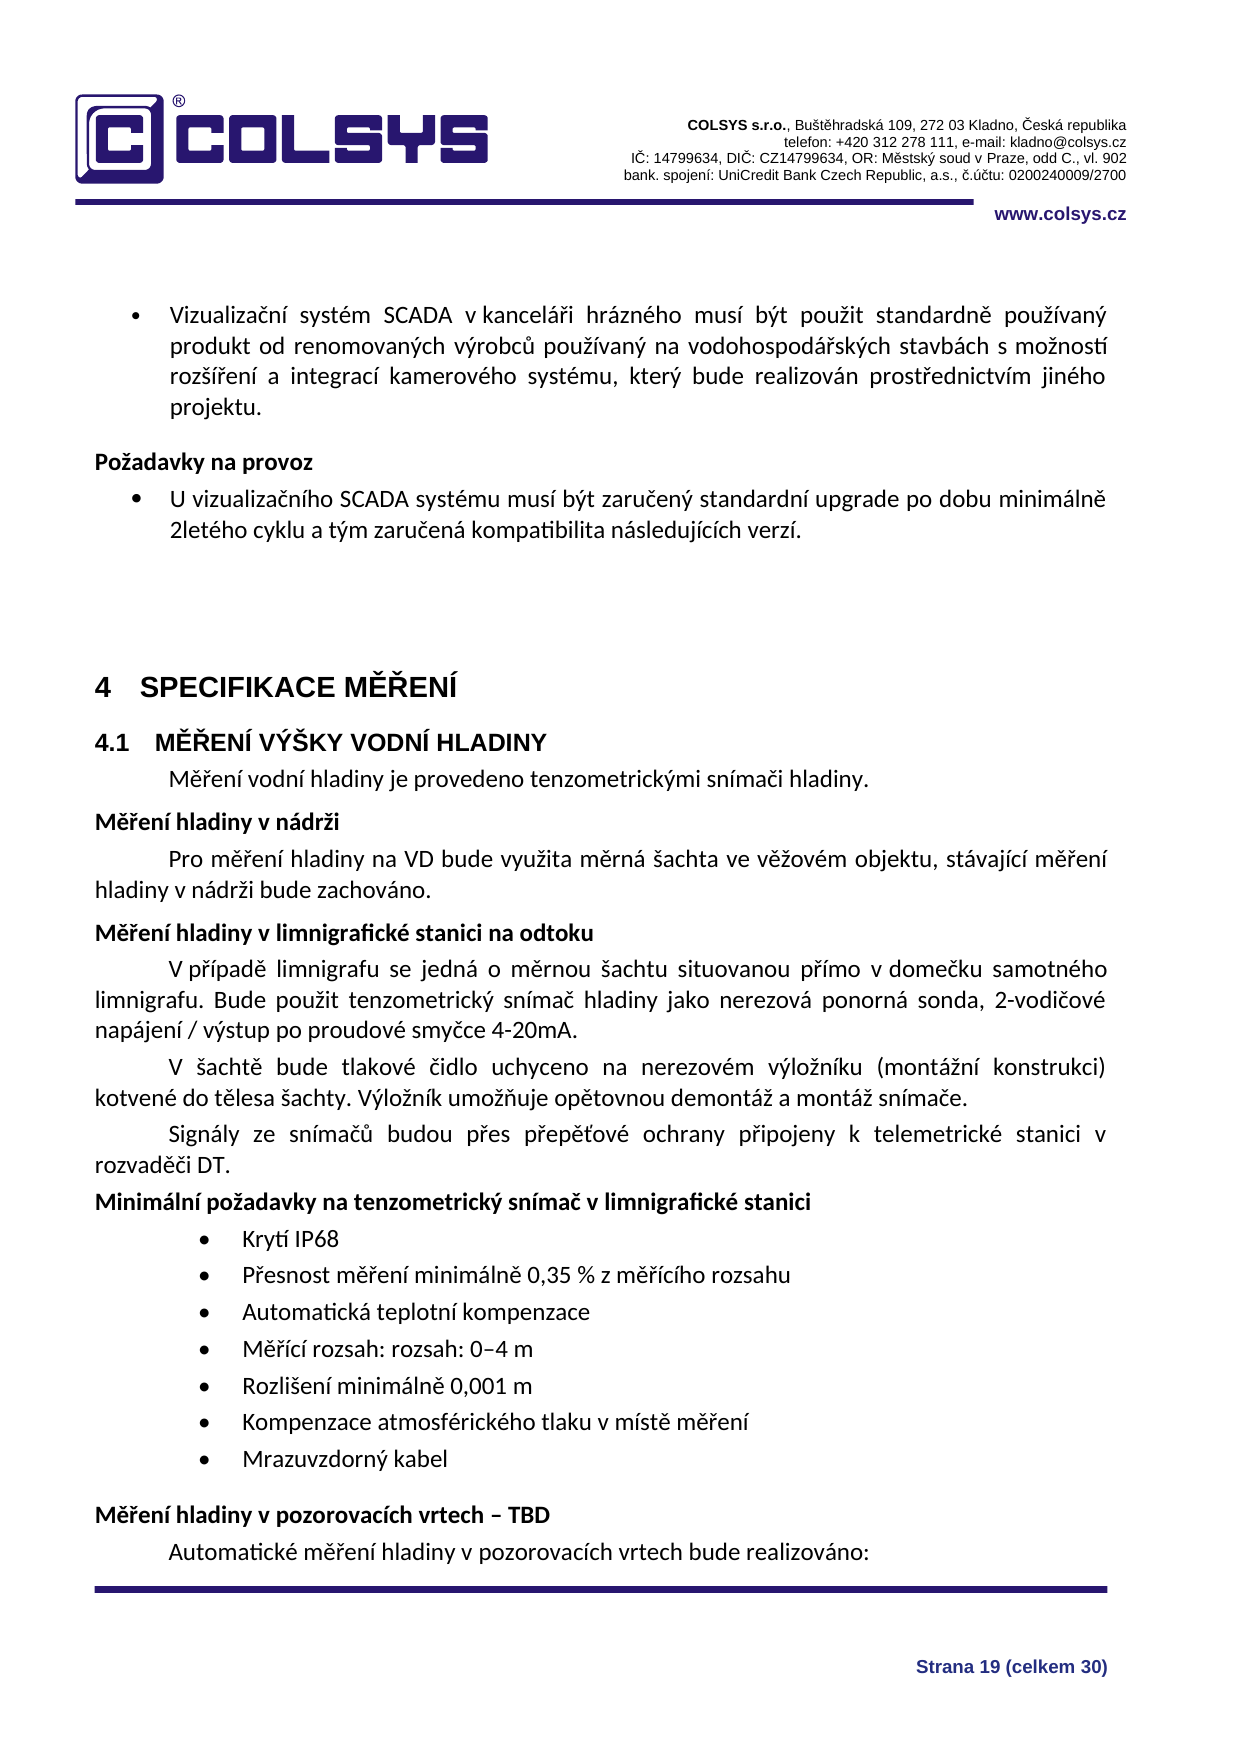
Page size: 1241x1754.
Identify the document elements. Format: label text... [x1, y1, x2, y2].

text V případě limnigrafu se jedná o měrnou šachtu situovanou přímo v domečku samotného limnigrafu. Bude použit tenzometrický snímač hladiny jako nerezová ponorná sonda, 2-vodičové napájení / výstup po proudové smyčce 4-20mA. [94, 953, 1107, 1045]
text • Přesnost měření minimálně 0,35 % z měřícího rozsahu [198, 1259, 1107, 1290]
list U vizualizačního SCADA systému musí být zaručený standardní upgrade po dobu minimálně 2letého cyklu a tým zaručená kompatibilita následujících verzí. [132, 483, 1107, 544]
text Měření hladiny v limnigrafické stanici na odtoku [94, 917, 1107, 947]
text • Krytí IP68 [198, 1223, 1107, 1253]
text Požadavky na provoz [94, 447, 1107, 477]
list Vizualizační systém SCADA v kanceláři hrázného musí být použit standardně používaný produkt od renomovaných výrobců používaný na vodohospodářských stavbách s možností rozšíření a integrací kamerového systému, který bude realizován prostřednictvím jiného projektu. [132, 299, 1107, 422]
text Měření vodní hladiny je provedeno tenzometrickými snímači hladiny. [94, 763, 1107, 794]
text • Měřící rozsah: rozsah: 0–4 m [198, 1333, 1107, 1363]
text Měření hladiny v nádrži [94, 806, 1107, 837]
text specifikace měření [94, 670, 1107, 703]
text V šachtě bude tlakové čidlo uchyceno na nerezovém výložníku (montážní konstrukci) kotvené do tělesa šachty. Výložník umožňuje opětovnou demontáž a montáž snímače. [94, 1051, 1107, 1112]
text Minimální požadavky na tenzometrický snímač v limnigrafické stanici [94, 1186, 1107, 1216]
text Pro měření hladiny na VD bude využita měrná šachta ve věžovém objektu, stávající měření hladiny v nádrži bude zachováno. [94, 843, 1107, 904]
text • Rozlišení minimálně 0,001 m [198, 1370, 1107, 1400]
text Signály ze snímačů budou přes přepěťové ochrany připojeny k telemetrické stanici v rozvaděči DT. [94, 1119, 1107, 1180]
text • Mrazuvzdorný kabel [198, 1443, 1107, 1474]
text Automatické měření hladiny v pozorovacích vrtech bude realizováno: [94, 1536, 1107, 1566]
text • Kompenzace atmosférického tlaku v místě měření [198, 1407, 1107, 1437]
text Měření hladiny v pozorovacích vrtech – TBD [94, 1499, 1107, 1529]
text Měření výšky vodní hladiny [94, 728, 1107, 757]
text • Automatická teplotní kompenzace [198, 1296, 1107, 1327]
